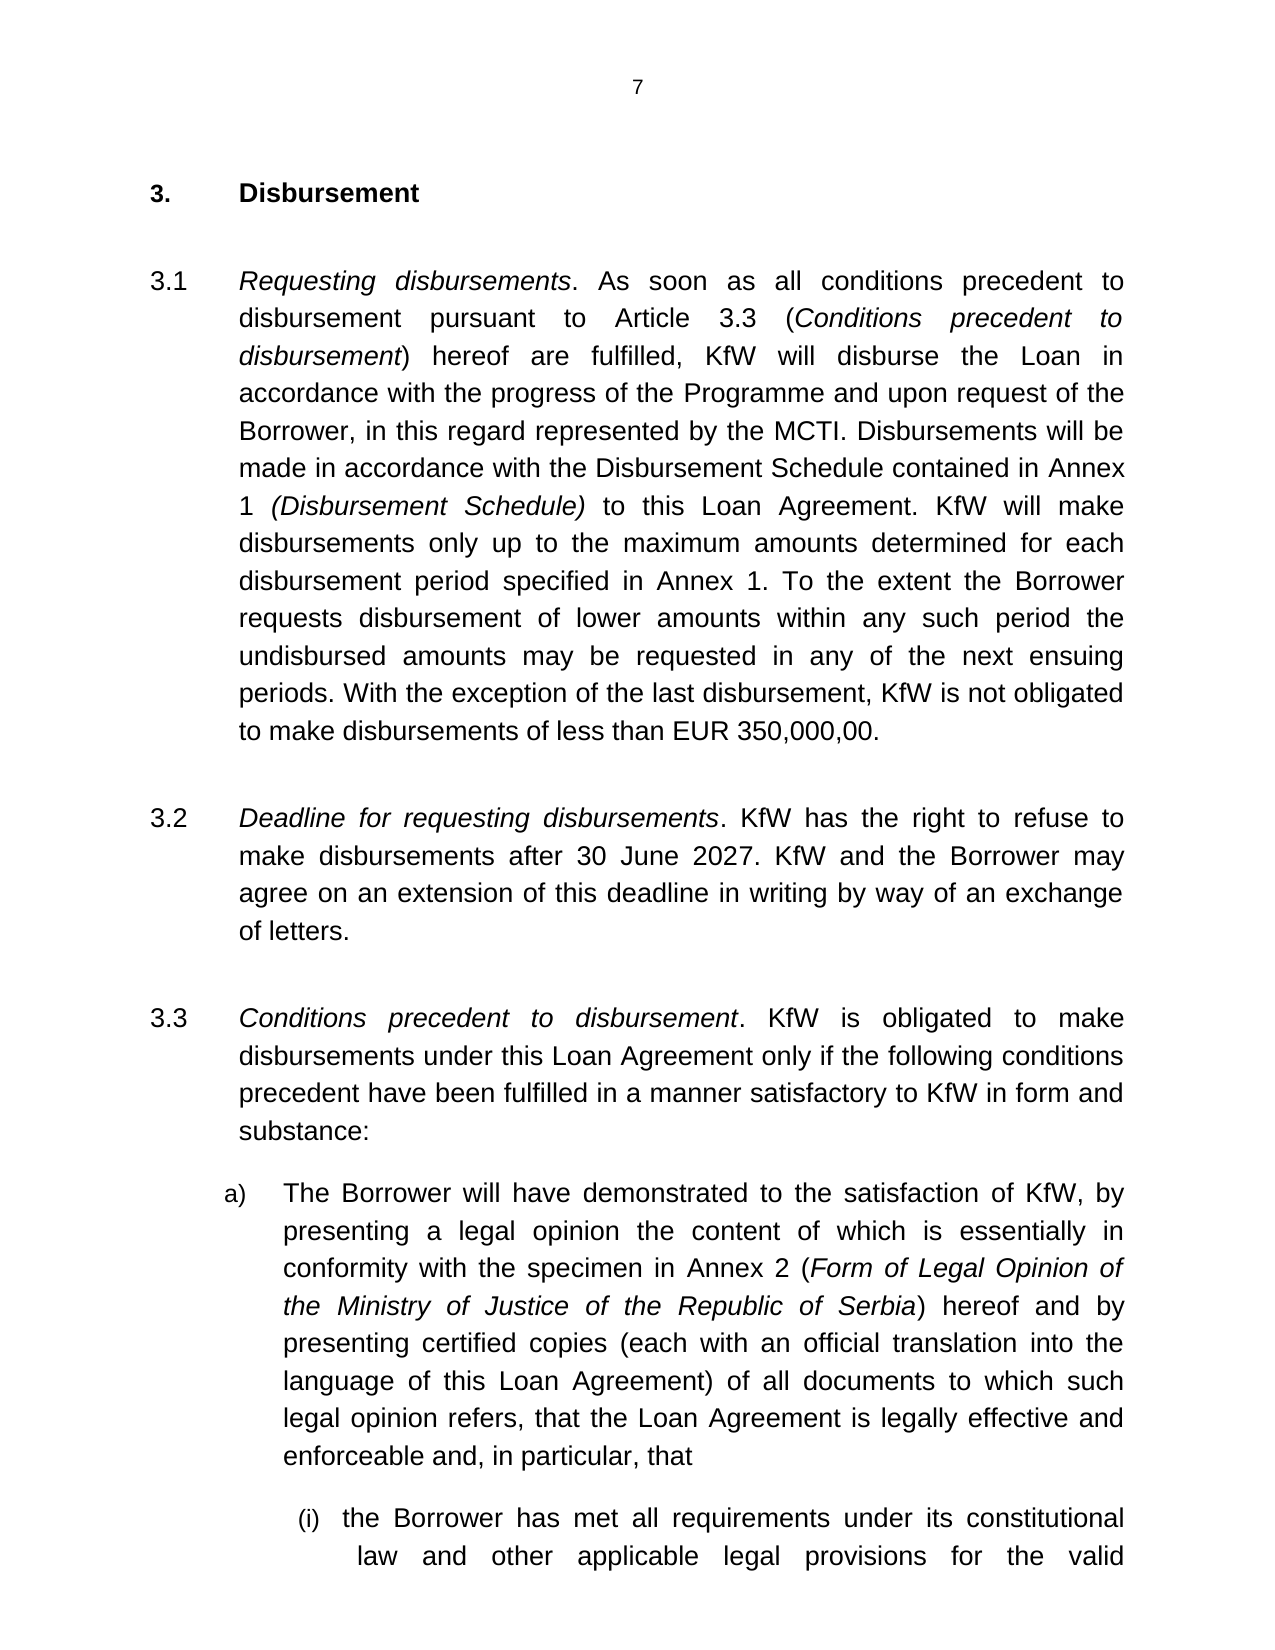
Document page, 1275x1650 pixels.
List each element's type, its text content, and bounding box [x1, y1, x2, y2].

list The Borrower will have demonstrated to the satisfaction of KfW, by presenting a legal opinion the content of which is essentially in conformity with the specimen in Annex 2 (Form of Legal Opinion of the Ministry of Justice of the Republic of Serbia) hereof and by presenting certified copies (each with an official translation into the language of this Loan Agreement) of all documents to which such legal opinion refers, that the Loan Agreement is legally effective and enforceable and, in particular, that [224, 1173, 1125, 1473]
list Requesting disbursements. As soon as all conditions precedent to disbursement pursuant to Article 3.3 (Conditions precedent to disbursement) hereof are fulfilled, KfW will disburse the Loan in accordance with the progress of the Programme and upon request of the Borrower, in this regard represented by the MCTI. Disbursements will be made in accordance with the Disbursement Schedule contained in Annex 1 (Disbursement Schedule) to this Loan Agreement. KfW will make disbursements only up to the maximum amounts determined for each disbursement period specified in Annex 1. To the extent the Borrower requests disbursement of lower amounts within any such period the undisbursed amounts may be requested in any of the next ensuing periods. With the exception of the last disbursement, KfW is not obligated to make disbursements of less than EUR 350,000,00. [150, 260, 1125, 748]
list Deadline for requesting disbursements. KfW has the right to refuse to make disbursements after 30 June 2027. KfW and the Borrower may agree on an extension of this deadline in writing by way of an exchange of letters. [150, 798, 1125, 948]
list Disbursement [150, 173, 1125, 210]
list Conditions precedent to disbursement. KfW is obligated to make disbursements under this Loan Agreement only if the following conditions precedent have been fulfilled in a manner satisfactory to KfW in form and substance: [150, 998, 1125, 1148]
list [298, 1498, 1125, 1573]
